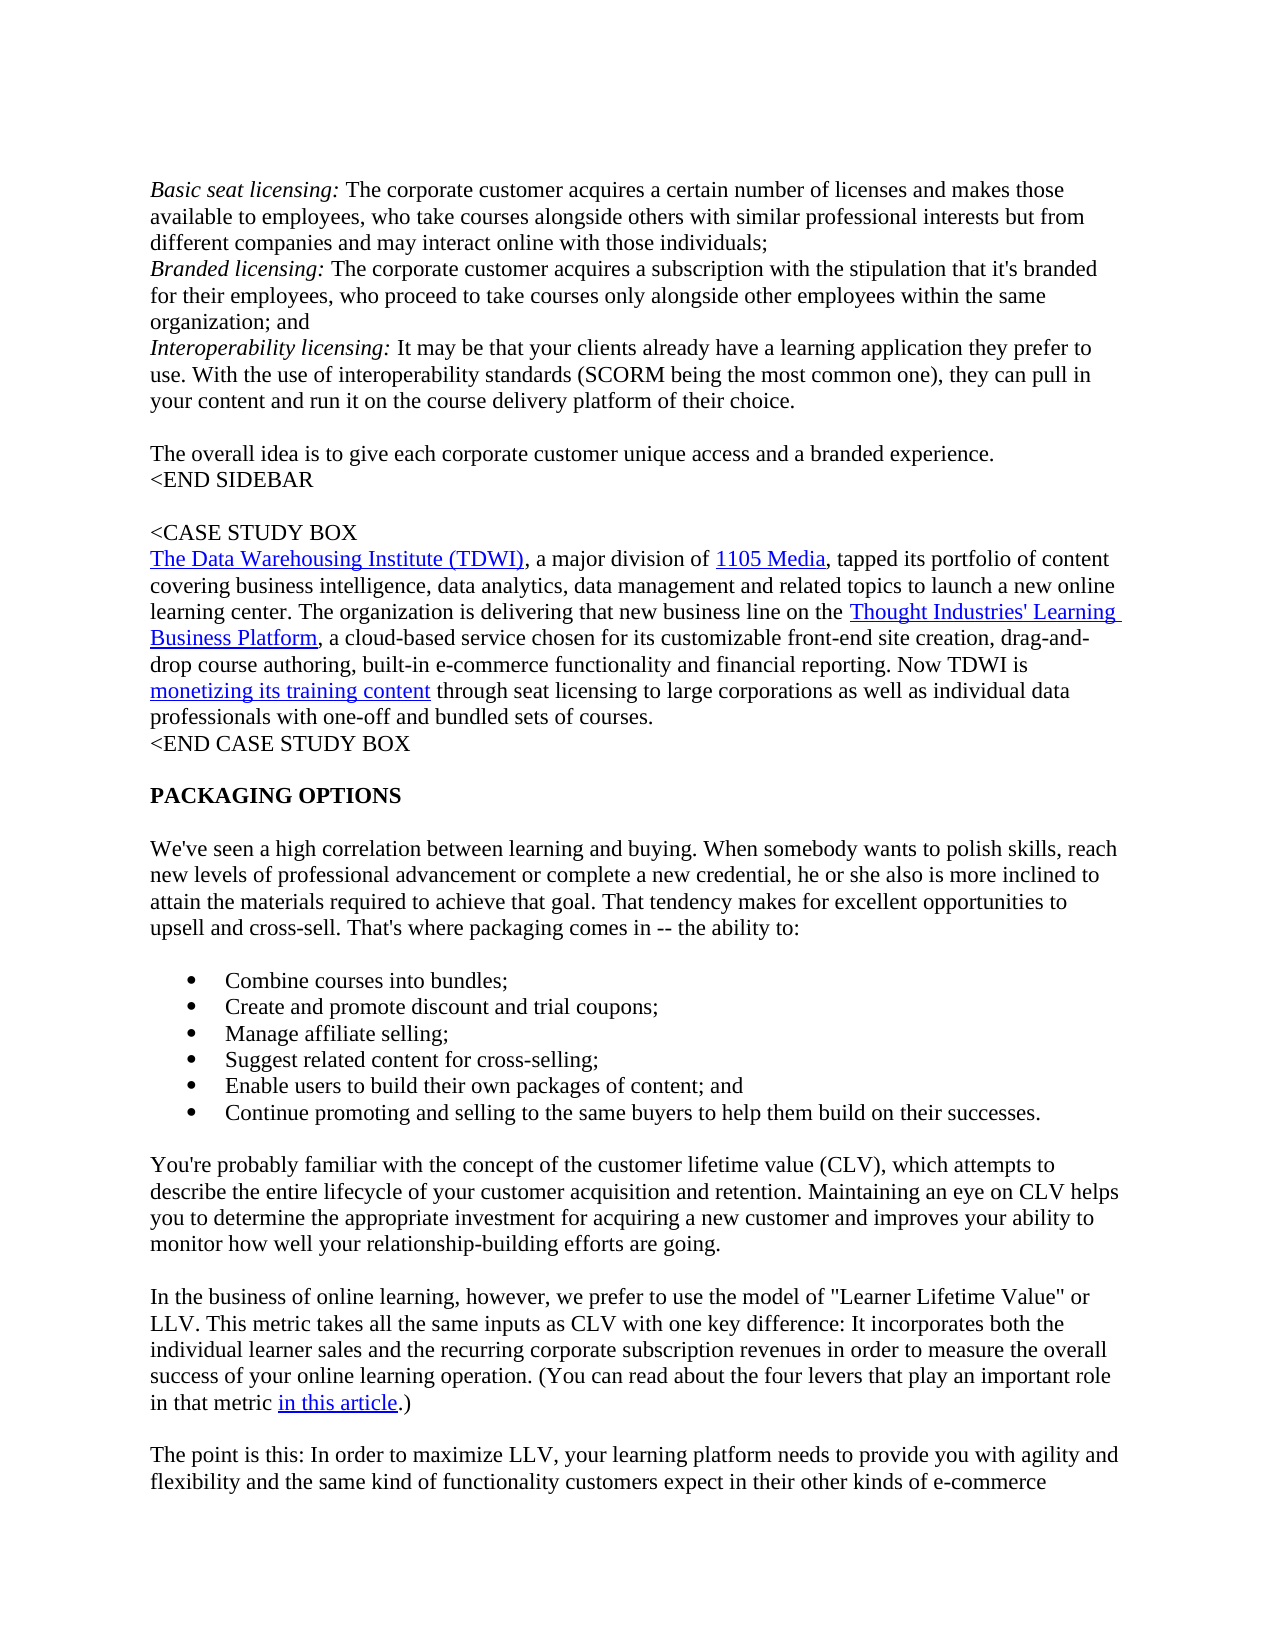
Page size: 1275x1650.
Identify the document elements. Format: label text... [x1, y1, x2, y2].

text <CASE STUDY BOX [150, 519, 1125, 545]
list Create and promote discount and trial coupons; [187, 993, 1125, 1020]
text The overall idea is to give each corporate customer unique access and a branded experience. [150, 440, 1125, 466]
text <END SIDEBAR [150, 466, 1125, 493]
text The Data Warehousing Institute (TDWI), a major division of 1105 Media, tapped its portfolio of content covering business intelligence, data analytics, data management and related topics to launch a new online learning center. The organization is delivering that new business line on the Thought Industries' Learning Business Platform, a cloud-based service chosen for its customizable front-end site creation, drag-and-drop course authoring, built-in e-commerce functionality and financial reporting. Now TDWI is monetizing its training content through seat licensing to large corporations as well as individual data professionals with one-off and bundled sets of courses. [150, 545, 1125, 730]
list Manage affiliate selling; [187, 1020, 1125, 1046]
text Branded licensing: The corporate customer acquires a subscription with the stipulation that it's branded for their employees, who proceed to take courses only alongside other employees within the same organization; and [150, 255, 1125, 334]
text PACKAGING OPTIONS [150, 782, 1125, 809]
list Combine courses into bundles; [187, 967, 1125, 993]
text In the business of online learning, however, we prefer to use the model of "Learner Lifetime Value" or LLV. This metric takes all the same inputs as CLV with one key difference: It incorporates both the individual learner sales and the recurring corporate subscription revenues in order to measure the overall success of your online learning operation. (You can read about the four levers that play an important role in that metric in this article.) [150, 1283, 1125, 1415]
text Interoperability licensing: It may be that your clients already have a learning application they prefer to use. With the use of interoperability standards (SCORM being the most common one), they can pull in your content and run it on the course delivery platform of their choice. [150, 334, 1125, 413]
text Basic seat licensing: The corporate customer acquires a certain number of licenses and makes those available to employees, who take courses alongside others with similar professional interests but from different companies and may interact online with those individuals; [150, 176, 1125, 255]
text We've seen a high correlation between learning and buying. When somebody wants to polish skills, reach new levels of professional advancement or complete a new credential, he or she also is more inclined to attain the materials required to achieve that goal. That tendency makes for excellent opportunities to upsell and cross-sell. That's where packaging comes in -- the ability to: [150, 835, 1125, 941]
list Continue promoting and selling to the same buyers to help them build on their successes. [187, 1099, 1125, 1125]
text You're probably familiar with the concept of the customer lifetime value (CLV), which attempts to describe the entire lifecycle of your customer acquisition and retention. Maintaining an eye on CLV helps you to determine the appropriate investment for acquiring a new customer and improves your ability to monitor how well your relationship-building efforts are going. [150, 1151, 1125, 1257]
text <END CASE STUDY BOX [150, 730, 1125, 756]
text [150, 1441, 1125, 1494]
list Enable users to build their own packages of content; and [187, 1072, 1125, 1099]
list Suggest related content for cross-selling; [187, 1046, 1125, 1072]
